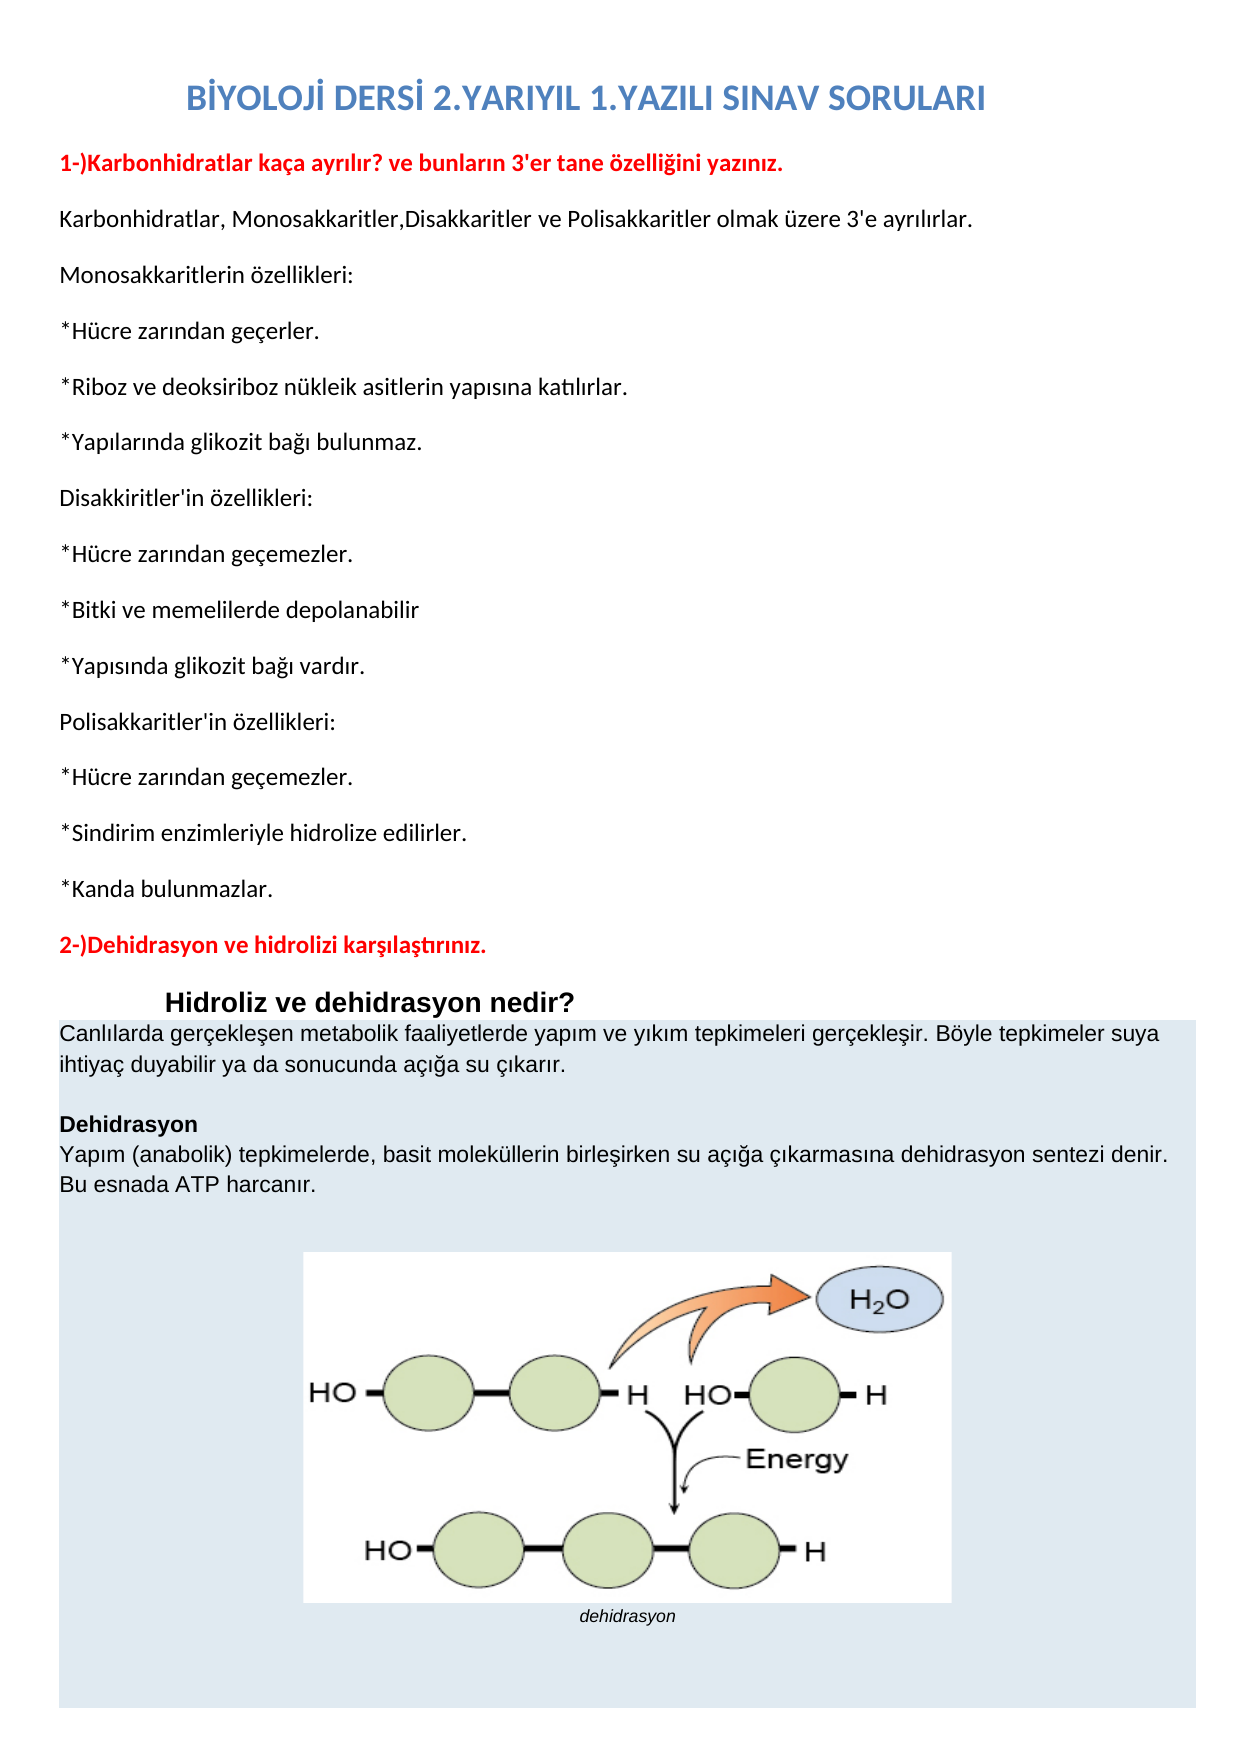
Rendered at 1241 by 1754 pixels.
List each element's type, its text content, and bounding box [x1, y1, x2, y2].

text *Hücre zarından geçemezler. [59, 762, 1196, 792]
text Polisakkaritler'in özellikleri: [59, 706, 1196, 736]
text *Yapısında glikozit bağı vardır. [59, 650, 1196, 680]
table_header Hidroliz ve dehidrasyon nedir? [58, 985, 682, 1020]
text BİYOLOJİ DERSİ 2.YARIYIL 1.YAZILI SINAV SORULARI [59, 74, 1196, 120]
text *Riboz ve deoksiriboz nükleik asitlerin yapısına katılırlar. [59, 371, 1196, 401]
text 1-)Karbonhidratlar kaça ayrılır? ve bunların 3'er tane özelliğini yazınız. [59, 147, 1196, 178]
text *Bitki ve memelilerde depolanabilir [59, 594, 1196, 624]
text Karbonhidratlar, Monosakkaritler,Disakkaritler ve Polisakkaritler olmak üzere 3'e ayrılırlar. [59, 203, 1196, 234]
picture [303, 1252, 952, 1603]
text Canlılarda gerçekleşen metabolik faaliyetlerde yapım ve yıkım tepkimeleri gerçekleşir. Böyle tepkimeler suya ihtiyaç duyabilir ya da sonucunda açığa su çıkarır. Dehidrasyon Yapım (anabolik) tepkimelerde, basit moleküllerin birleşirken su açığa çıkarmasına dehidrasyon sentezi denir. Bu esnada ATP harcanır. [59, 1020, 1196, 1228]
text Disakkiritler'in özellikleri: [59, 482, 1196, 513]
text *Hücre zarından geçemezler. [59, 538, 1196, 569]
text *Hücre zarından geçerler. [59, 315, 1196, 345]
text *Sindirim enzimleriyle hidrolize edilirler. [59, 817, 1196, 848]
text *Kanda bulunmazlar. [59, 873, 1196, 904]
text 2-)Dehidrasyon ve hidrolizi karşılaştırınız. [59, 929, 1196, 959]
text *Yapılarında glikozit bağı bulunmaz. [59, 427, 1196, 457]
text Monosakkaritlerin özellikleri: [59, 259, 1196, 289]
